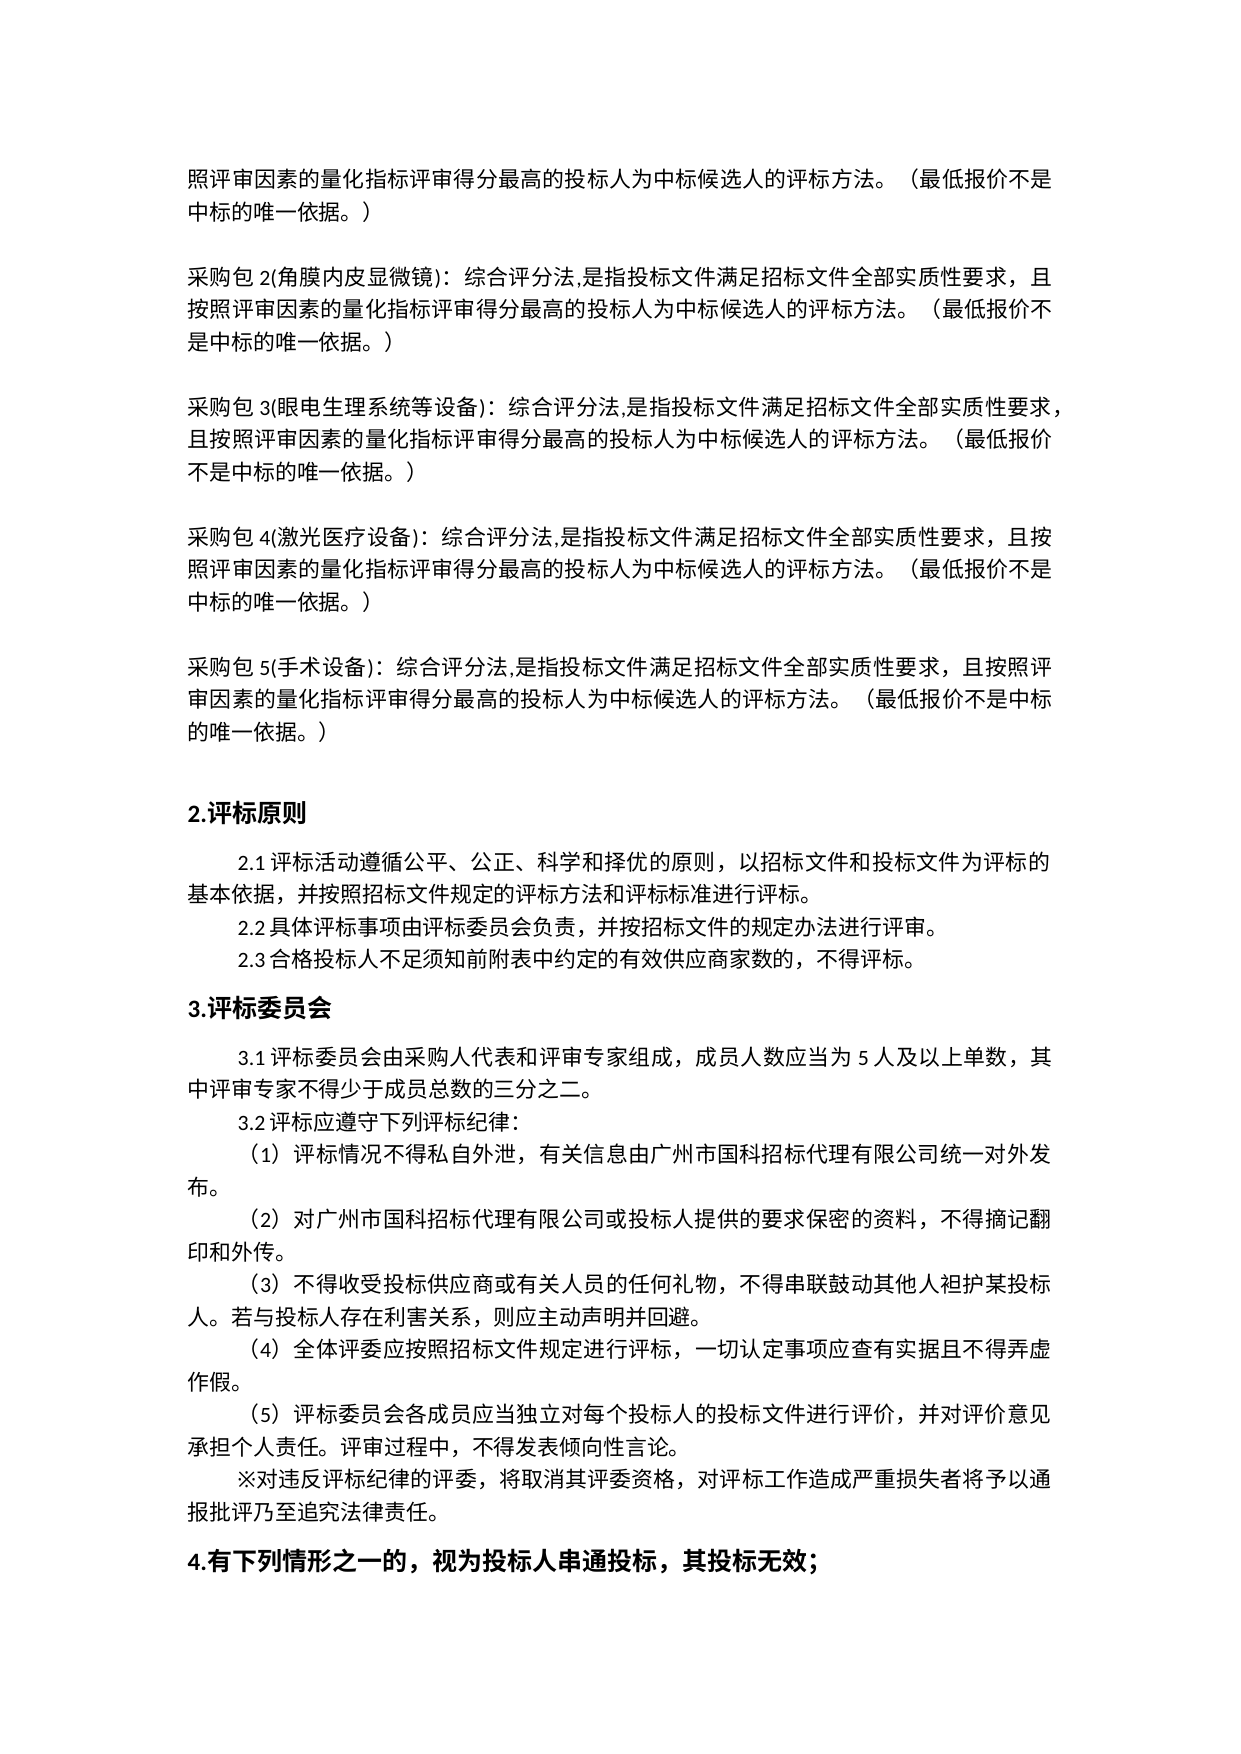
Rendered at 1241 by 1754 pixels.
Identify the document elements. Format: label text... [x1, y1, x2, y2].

text 2.评标原则 [187, 779, 1053, 844]
text 采购包5(手术设备)：综合评分法,是指投标文件满足招标文件全部实质性要求，且按照评审因素的量化指标评审得分最高的投标人为中标候选人的评标方法。（最低报价不是中标的唯一依据。） [187, 649, 1053, 747]
text 2.3合格投标人不足须知前附表中约定的有效供应商家数的，不得评标。 [187, 942, 1053, 974]
text （4）全体评委应按照招标文件规定进行评标，一切认定事项应查有实据且不得弄虚作假。 [187, 1332, 1053, 1397]
text 采购包2(角膜内皮显微镜)：综合评分法,是指投标文件满足招标文件全部实质性要求，且按照评审因素的量化指标评审得分最高的投标人为中标候选人的评标方法。（最低报价不是中标的唯一依据。） [187, 259, 1053, 357]
text 4.有下列情形之一的，视为投标人串通投标，其投标无效； [187, 1527, 1053, 1592]
text ※对违反评标纪律的评委，将取消其评委资格，对评标工作造成严重损失者将予以通报批评乃至追究法律责任。 [187, 1462, 1053, 1527]
text 3.1评标委员会由采购人代表和评审专家组成，成员人数应当为5人及以上单数，其中评审专家不得少于成员总数的三分之二。 [187, 1039, 1053, 1104]
text （3）不得收受投标供应商或有关人员的任何礼物，不得串联鼓动其他人袒护某投标人。若与投标人存在利害关系，则应主动声明并回避。 [187, 1267, 1053, 1332]
text 3.2评标应遵守下列评标纪律： [187, 1104, 1053, 1137]
text 3.评标委员会 [187, 974, 1053, 1039]
text （2）对广州市国科招标代理有限公司或投标人提供的要求保密的资料，不得摘记翻印和外传。 [187, 1202, 1053, 1267]
text （1）评标情况不得私自外泄，有关信息由广州市国科招标代理有限公司统一对外发布。 [187, 1137, 1053, 1202]
text 2.1评标活动遵循公平、公正、科学和择优的原则，以招标文件和投标文件为评标的基本依据，并按照招标文件规定的评标方法和评标标准进行评标。 [187, 844, 1053, 909]
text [187, 162, 1053, 227]
text 采购包4(激光医疗设备)：综合评分法,是指投标文件满足招标文件全部实质性要求，且按照评审因素的量化指标评审得分最高的投标人为中标候选人的评标方法。（最低报价不是中标的唯一依据。） [187, 519, 1053, 617]
text （5）评标委员会各成员应当独立对每个投标人的投标文件进行评价，并对评价意见承担个人责任。评审过程中，不得发表倾向性言论。 [187, 1397, 1053, 1462]
text 采购包3(眼电生理系统等设备)：综合评分法,是指投标文件满足招标文件全部实质性要求，且按照评审因素的量化指标评审得分最高的投标人为中标候选人的评标方法。（最低报价不是中标的唯一依据。） [187, 389, 1053, 487]
text 2.2具体评标事项由评标委员会负责，并按招标文件的规定办法进行评审。 [187, 909, 1053, 942]
